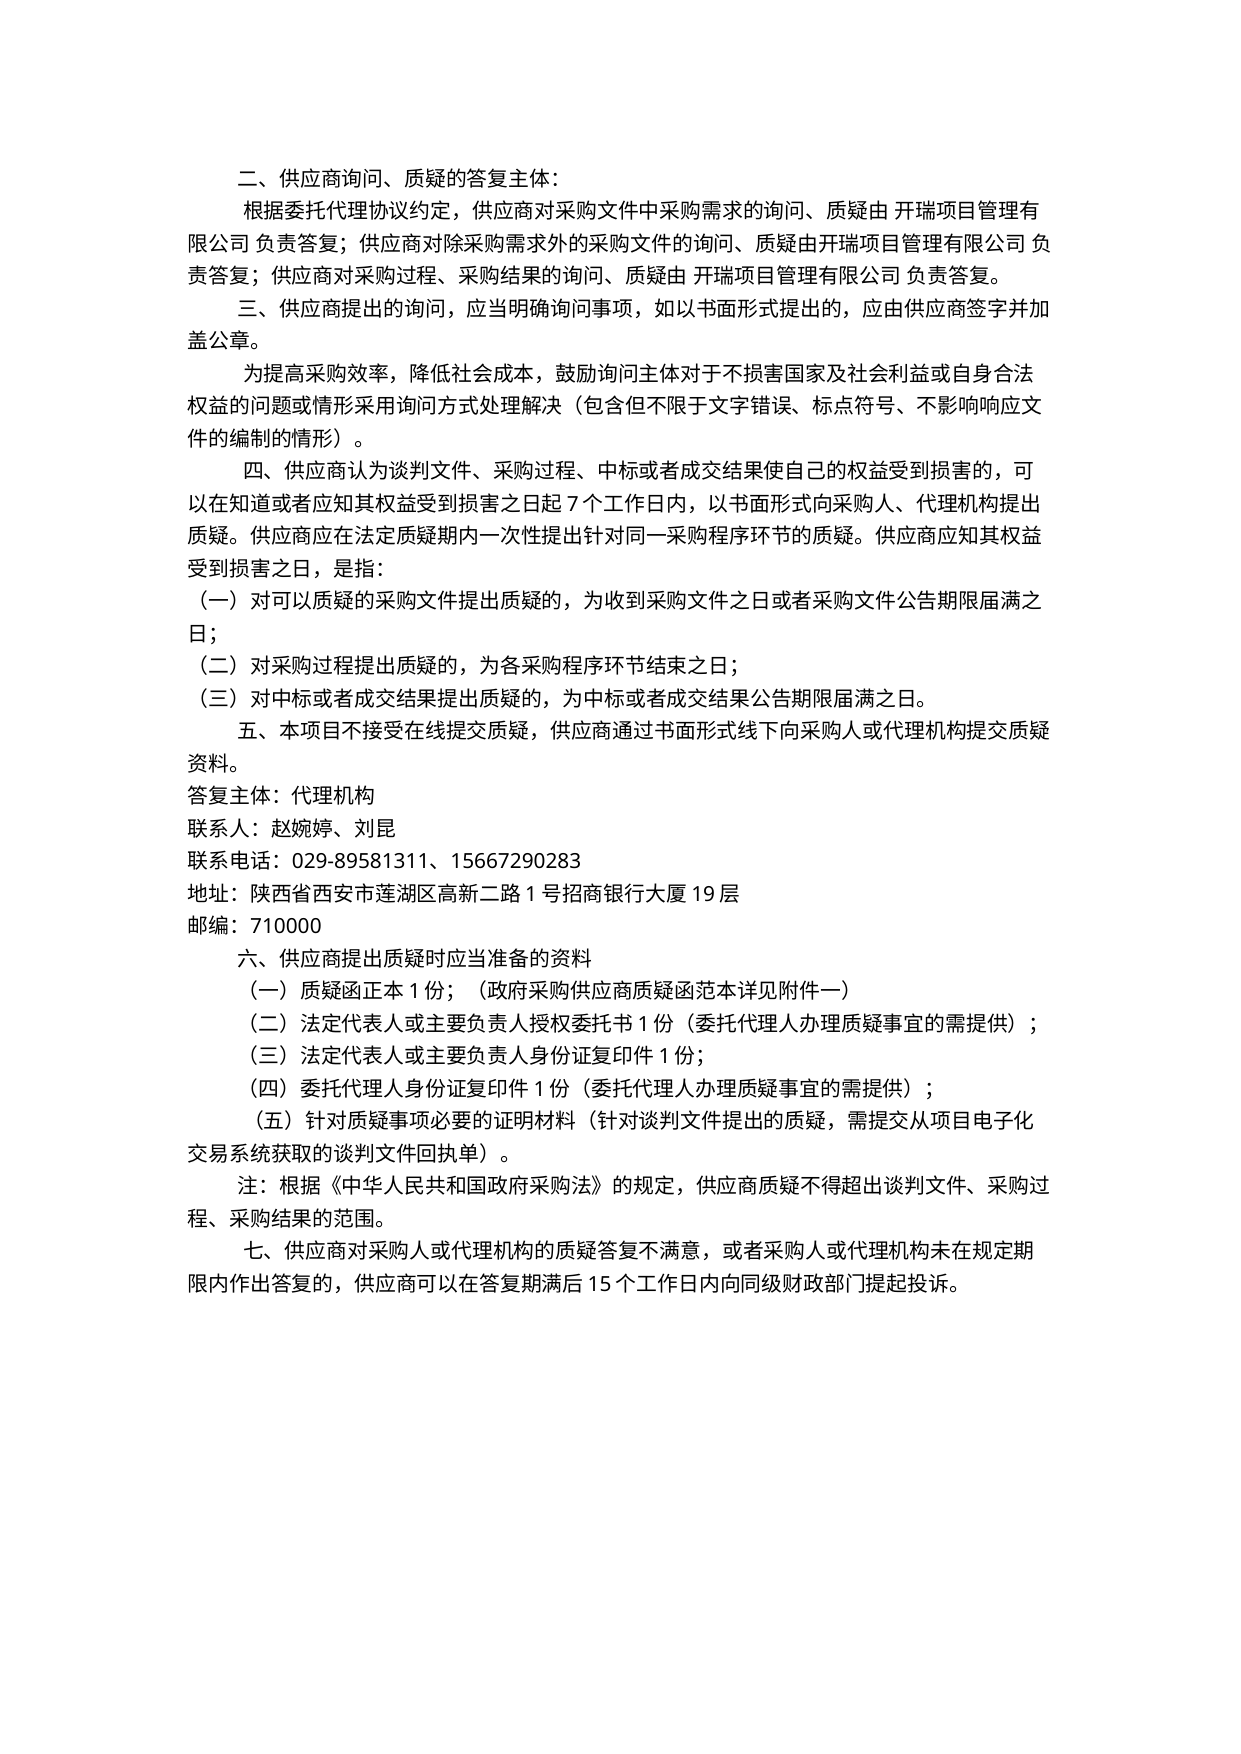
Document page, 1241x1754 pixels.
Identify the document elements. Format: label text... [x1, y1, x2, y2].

text （一）质疑函正本1份；（政府采购供应商质疑函范本详见附件一） [187, 974, 1053, 1007]
text （三）法定代表人或主要负责人身份证复印件1份； [187, 1039, 1053, 1072]
text 六、供应商提出质疑时应当准备的资料 [187, 942, 1053, 974]
text 地址：陕西省西安市莲湖区高新二路1号招商银行大厦19层 [187, 877, 1053, 909]
text （五）针对质疑事项必要的证明材料（针对谈判文件提出的质疑，需提交从项目电子化交易系统获取的谈判文件回执单）。 [187, 1104, 1053, 1169]
text 邮编：710000 [187, 909, 1053, 942]
text 三、供应商提出的询问，应当明确询问事项，如以书面形式提出的，应由供应商签字并加盖公章。 [187, 292, 1053, 357]
text 四、供应商认为谈判文件、采购过程、中标或者成交结果使自己的权益受到损害的，可以在知道或者应知其权益受到损害之日起7个工作日内，以书面形式向采购人、代理机构提出质疑。供应商应在法定质疑期内一次性提出针对同一采购程序环节的质疑。供应商应知其权益受到损害之日，是指： [187, 454, 1053, 584]
text 五、本项目不接受在线提交质疑，供应商通过书面形式线下向采购人或代理机构提交质疑资料。 [187, 714, 1053, 779]
text 联系人：赵婉婷、刘昆 [187, 812, 1053, 844]
text 联系电话：029-89581311、15667290283 [187, 844, 1053, 877]
text 答复主体：代理机构 [187, 779, 1053, 812]
text （三）对中标或者成交结果提出质疑的，为中标或者成交结果公告期限届满之日。 [187, 682, 1053, 714]
text （四）委托代理人身份证复印件1份（委托代理人办理质疑事宜的需提供）； [187, 1072, 1053, 1104]
text 根据委托代理协议约定，供应商对采购文件中采购需求的询问、质疑由 开瑞项目管理有限公司 负责答复；供应商对除采购需求外的采购文件的询问、质疑由开瑞项目管理有限公司 负责答复；供应商对采购过程、采购结果的询问、质疑由 开瑞项目管理有限公司 负责答复。 [187, 194, 1053, 292]
text 七、供应商对采购人或代理机构的质疑答复不满意，或者采购人或代理机构未在规定期限内作出答复的，供应商可以在答复期满后15个工作日内向同级财政部门提起投诉。 [187, 1234, 1053, 1299]
text 注：根据《中华人民共和国政府采购法》的规定，供应商质疑不得超出谈判文件、采购过程、采购结果的范围。 [187, 1169, 1053, 1234]
text （二）对采购过程提出质疑的，为各采购程序环节结束之日； [187, 649, 1053, 682]
text （一）对可以质疑的采购文件提出质疑的，为收到采购文件之日或者采购文件公告期限届满之日； [187, 584, 1053, 649]
text 为提高采购效率，降低社会成本，鼓励询问主体对于不损害国家及社会利益或自身合法权益的问题或情形采用询问方式处理解决（包含但不限于文字错误、标点符号、不影响响应文件的编制的情形）。 [187, 357, 1053, 454]
text 二、供应商询问、质疑的答复主体： [187, 162, 1053, 194]
text （二）法定代表人或主要负责人授权委托书1份（委托代理人办理质疑事宜的需提供）； [187, 1007, 1053, 1039]
